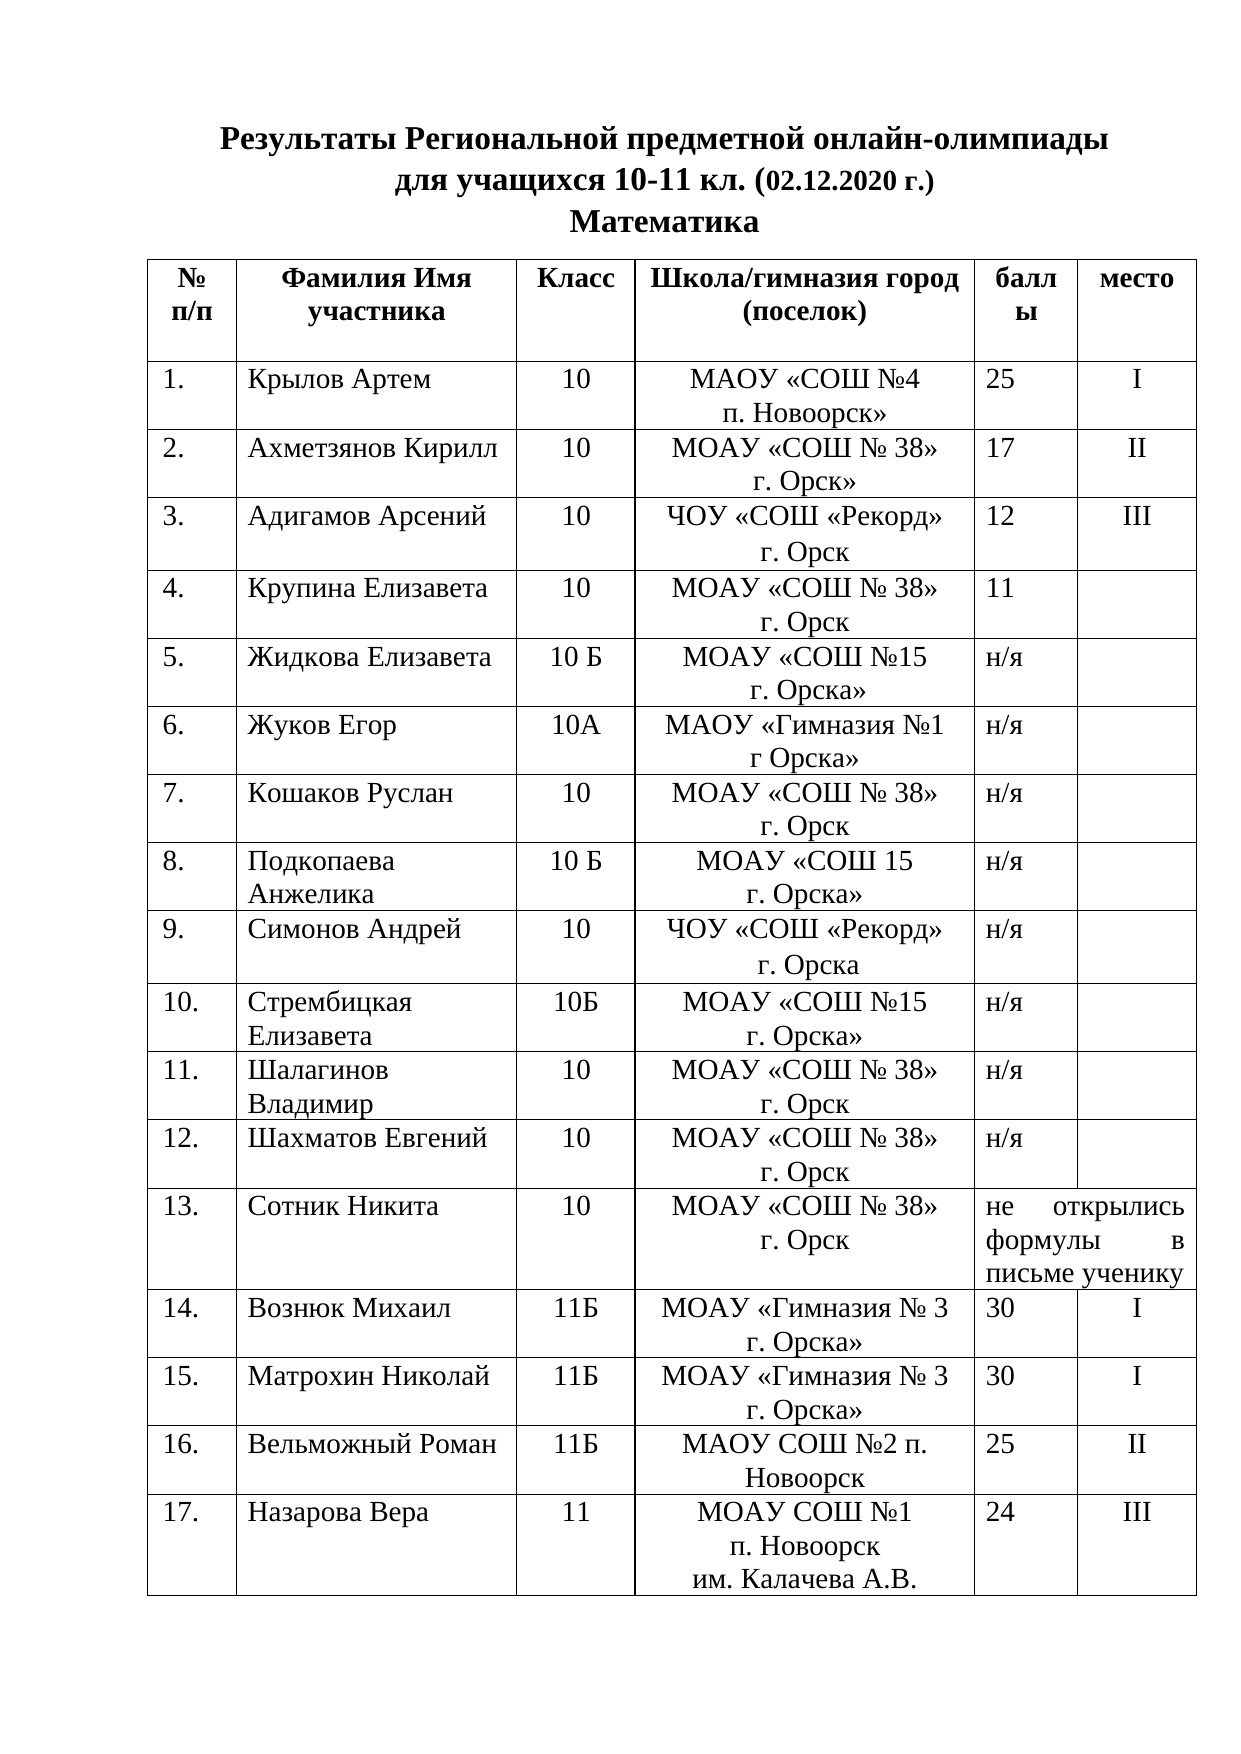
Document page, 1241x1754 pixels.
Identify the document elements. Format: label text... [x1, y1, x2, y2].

table_cell Подкопаева Анжелика [374, 843, 516, 910]
table_cell [148, 1426, 236, 1493]
table_cell не открылись формулы в письме ученику [975, 1189, 1196, 1289]
table_cell Назарова Вера [237, 1495, 516, 1595]
table_cell МОАУ «СОШ 15 г. Орска» [863, 843, 974, 910]
table_cell 11 [975, 571, 1077, 638]
table_cell 10 [517, 430, 634, 497]
table_cell 30 [975, 1358, 1077, 1425]
table_cell I [1078, 1358, 1196, 1425]
table_cell 25 [975, 1426, 1077, 1493]
table_header Класс [517, 260, 634, 361]
table_cell н/я [975, 707, 1077, 774]
table_cell МАОУ «Гимназия №1 г Орска» [636, 707, 974, 774]
table_cell II [1078, 1426, 1196, 1493]
table_cell 10 [517, 498, 634, 569]
table_cell 10 [517, 1189, 634, 1289]
table_cell Жуков Егор [237, 707, 516, 774]
table_cell 11Б [517, 1426, 634, 1493]
table_cell [148, 1495, 236, 1595]
table_cell н/я [975, 843, 1077, 910]
table_cell ЧОУ «СОШ «Рекорд» г. Орска [636, 911, 974, 983]
table_cell ЧОУ «СОШ «Рекорд» г. Орск [636, 498, 974, 569]
table_cell 10 [517, 362, 634, 429]
table_cell МОАУ «СОШ 15 г. Орска» [636, 843, 746, 910]
table_cell МОАУ «Гимназия № 3 г. Орска» [636, 1290, 974, 1357]
table_cell МОАУ «СОШ №15 г. Орска» [863, 984, 974, 1051]
text Математика [177, 201, 1152, 239]
table_cell [148, 984, 236, 1051]
table_cell МОАУ «СОШ № 38» г. Орск» [636, 430, 974, 497]
table_cell МОАУ «СОШ №15 г. Орска» [636, 639, 743, 706]
table_cell [148, 775, 236, 842]
table_cell II [1078, 430, 1196, 497]
table_cell [1078, 775, 1196, 842]
table_cell [1078, 571, 1196, 638]
table_cell I [1078, 1290, 1196, 1357]
table_cell МОАУ «СОШ №15 г. Орска» [636, 984, 746, 1051]
table_cell [148, 1052, 236, 1119]
table_cell Вознюк Михаил [237, 1290, 516, 1357]
text для учащихся 10-11 кл. (02.12.2020 г.) [177, 159, 1152, 198]
table_cell 24 [975, 1495, 1077, 1595]
table_cell [148, 639, 236, 706]
table_cell [148, 707, 236, 774]
table_cell МОАУ «СОШ №15 г. Орска» [867, 639, 974, 706]
table_cell 10 Б [517, 843, 634, 910]
table_cell Стрембицкая Елизавета [372, 984, 516, 1051]
table_cell 10 [517, 1052, 634, 1119]
table_cell 11Б [517, 1290, 634, 1357]
table_cell 10 [517, 571, 634, 638]
table_cell Сотник Никита [237, 1189, 516, 1289]
table_cell [1078, 984, 1196, 1051]
table_cell Ахметзянов Кирилл [237, 430, 516, 497]
table_cell [1078, 639, 1196, 706]
table_header баллы [975, 260, 1077, 361]
text Результаты Региональной предметной онлайн-олимпиады [177, 118, 1152, 156]
table_cell [148, 843, 236, 910]
table_cell МОАУ «СОШ № 38» г. Орск [636, 1189, 974, 1289]
table_cell МАОУ СОШ №2 п. Новоорск [636, 1426, 974, 1493]
table_cell [1078, 707, 1196, 774]
table_cell III [1078, 1495, 1196, 1595]
table_cell Симонов Андрей [237, 911, 516, 983]
table_cell 12 [975, 498, 1077, 569]
table_cell Матрохин Николай [237, 1358, 516, 1425]
table_cell Крылов Артем [237, 362, 516, 429]
table_cell [148, 430, 236, 497]
table_cell Шахматов Евгений [237, 1120, 516, 1187]
table_cell н/я [975, 984, 1077, 1051]
table_header Фамилия Имя участника [237, 260, 516, 361]
table_header № п/п [148, 260, 236, 361]
table_cell н/я [975, 911, 1077, 983]
table_cell МОАУ «СОШ № 38» г. Орск [636, 775, 974, 842]
table_cell 10 [517, 911, 634, 983]
table_cell 10 Б [517, 639, 634, 706]
table_cell I [1078, 362, 1196, 429]
table_cell [1078, 843, 1196, 910]
table_cell 25 [975, 362, 1077, 429]
table_cell [148, 1189, 236, 1289]
table_cell [148, 1358, 236, 1425]
table_cell н/я [975, 1052, 1077, 1119]
table_cell [1078, 1052, 1196, 1119]
table_header Школа/гимназия город (поселок) [636, 260, 974, 361]
table_cell III [1078, 498, 1196, 569]
table_cell [148, 571, 236, 638]
table_cell 10Б [517, 984, 634, 1051]
table_cell н/я [975, 775, 1077, 842]
table_cell н/я [975, 639, 1077, 706]
table_cell 11 [517, 1495, 634, 1595]
table_cell [148, 1120, 236, 1187]
table_cell 10 [517, 1120, 634, 1187]
table_cell 10 [517, 775, 634, 842]
table_cell 10А [517, 707, 634, 774]
table_cell МОАУ «СОШ № 38» г. Орск [636, 571, 974, 638]
table_cell [148, 498, 236, 569]
table_cell Кошаков Руслан [237, 775, 516, 842]
table_cell 11Б [517, 1358, 634, 1425]
table_cell [148, 362, 236, 429]
table_cell [148, 1290, 236, 1357]
table_header место [1078, 260, 1196, 361]
table_cell 17 [975, 430, 1077, 497]
table_cell [1078, 1120, 1196, 1187]
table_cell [636, 1495, 974, 1595]
table_cell Крупина Елизавета [237, 571, 516, 638]
table_cell [1078, 911, 1196, 983]
table_cell н/я [975, 1120, 1077, 1187]
table_cell МОАУ «Гимназия № 3 г. Орска» [636, 1358, 974, 1425]
table_cell МАОУ «СОШ №4 п. Новоорск» [636, 362, 974, 429]
table_cell Шалагинов Владимир [237, 1052, 516, 1119]
table_cell Адигамов Арсений [237, 498, 516, 569]
table_cell Жидкова Елизавета [237, 639, 516, 706]
table_cell МОАУ «СОШ № 38» г. Орск [636, 1052, 974, 1119]
table_cell Вельможный Роман [237, 1426, 516, 1493]
table_cell [148, 911, 236, 983]
table_cell МОАУ «СОШ № 38» г. Орск [636, 1120, 974, 1187]
table_cell 30 [975, 1290, 1077, 1357]
